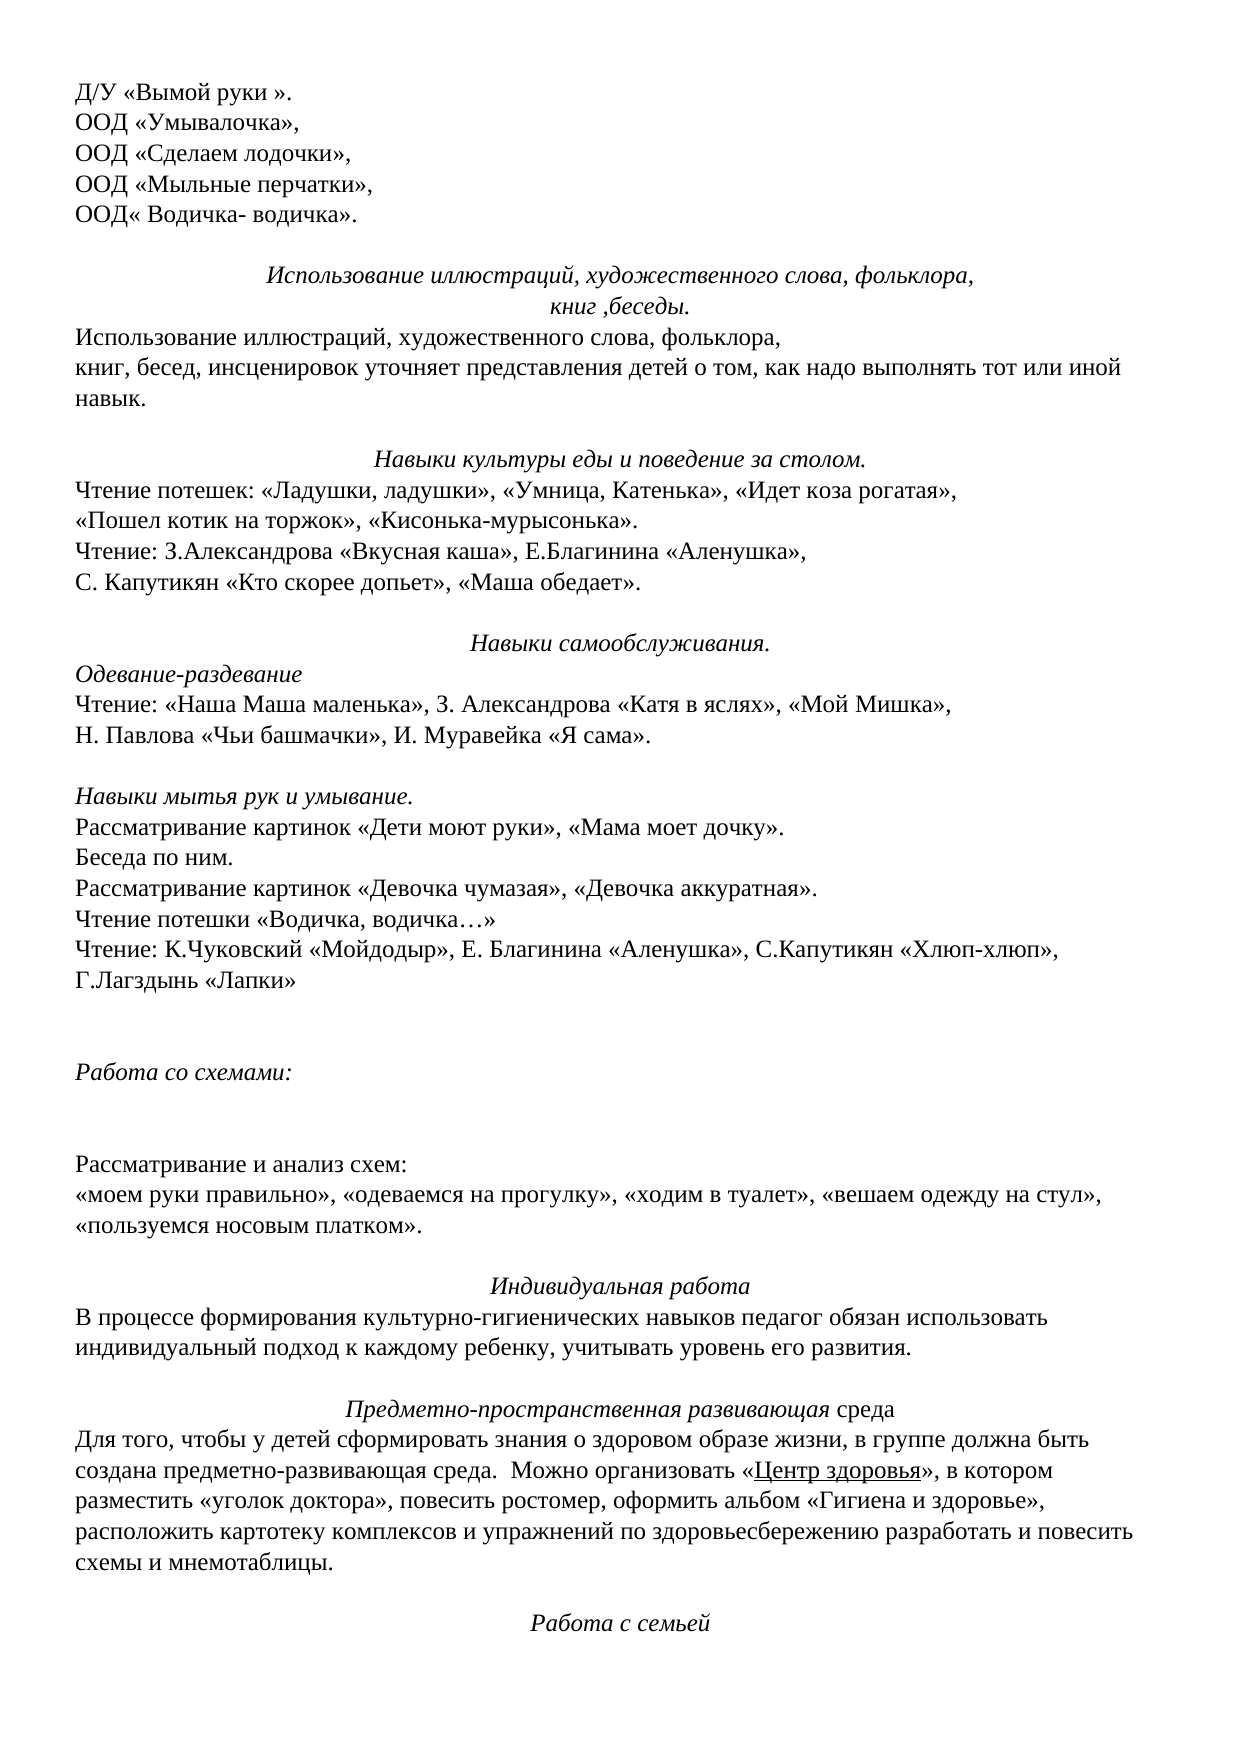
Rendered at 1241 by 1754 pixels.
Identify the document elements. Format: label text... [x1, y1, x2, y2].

text Навыки мытья рук и умывание. [75, 779, 1165, 810]
text Рассматривание картинок «Девочка чумазая», «Девочка аккуратная». [75, 871, 1165, 902]
text Чтение: К.Чуковский «Мойдодыр», Е. Благинина «Аленушка», С.Капутикян «Хлюп-хлюп», Г.Лагздынь «Лапки» [75, 932, 1165, 994]
text Чтение: «Наша Маша маленька», З. Александрова «Катя в яслях», «Мой Мишка», [75, 687, 1165, 718]
text «Пошел котик на торжок», «Кисонька-мурысонька». [75, 504, 1165, 534]
text Работа с семьей [75, 1606, 1165, 1637]
text Для того, чтобы у детей сформировать знания о здоровом образе жизни, в группе должна быть создана предметно-развивающая среда. Можно организовать «Центр здоровья», в котором разместить «уголок доктора», повесить ростомер, оформить альбом «Гигиена и здоровье», расположить картотеку комплексов и упражнений по здоровьесбережению разработать и повесить схемы и мнемотаблицы. [75, 1422, 1165, 1576]
text Работа со схемами: [75, 1055, 1165, 1086]
text Чтение потешки «Водичка, водичка…» [75, 902, 1165, 932]
text Рассматривание картинок «Дети моют руки», «Мама моет дочку». [75, 810, 1165, 841]
text Н. Павлова «Чьи башмачки», И. Муравейка «Я сама». [75, 718, 1165, 749]
text ООД «Сделаем лодочки», [75, 136, 1165, 167]
text Навыки культуры еды и поведение за столом. [75, 442, 1165, 473]
text «моем руки правильно», «одеваемся на прогулку», «ходим в туалет», «вешаем одежду на стул», «пользуемся носовым платком». [75, 1177, 1165, 1239]
text книг ,беседы. [75, 289, 1165, 320]
text Одевание-раздевание [75, 657, 1165, 687]
text Чтение потешек: «Ладушки, ладушки», «Умница, Катенька», «Идет коза рогатая», [75, 473, 1165, 504]
text Использование иллюстраций, художественного слова, фольклора, [75, 320, 1165, 351]
text ООД« Водичка- водичка». [75, 197, 1165, 228]
text Беседа по ним. [75, 841, 1165, 871]
text книг, бесед, инсценировок уточняет представления детей о том, как надо выполнять тот или иной навык. [75, 351, 1165, 412]
text ООД «Мыльные перчатки», [75, 167, 1165, 197]
text Чтение: З.Александрова «Вкусная каша», Е.Благинина «Аленушка», [75, 534, 1165, 565]
text ООД «Умывалочка», [75, 106, 1165, 136]
text Использование иллюстраций, художественного слова, фольклора, [75, 259, 1165, 289]
text Предметно-пространственная развивающая среда [75, 1392, 1165, 1422]
text Индивидуальная работа [75, 1269, 1165, 1300]
text Навыки самообслуживания. [75, 626, 1165, 657]
text В процессе формирования культурно-гигиенических навыков педагог обязан использовать индивидуальный подход к каждому ребенку, учитывать уровень его развития. [75, 1300, 1165, 1361]
text Д/У «Вымой руки ». [75, 75, 1165, 106]
text С. Капутикян «Кто скорее допьет», «Маша обедает». [75, 565, 1165, 596]
text Рассматривание и анализ схем: [75, 1147, 1165, 1177]
